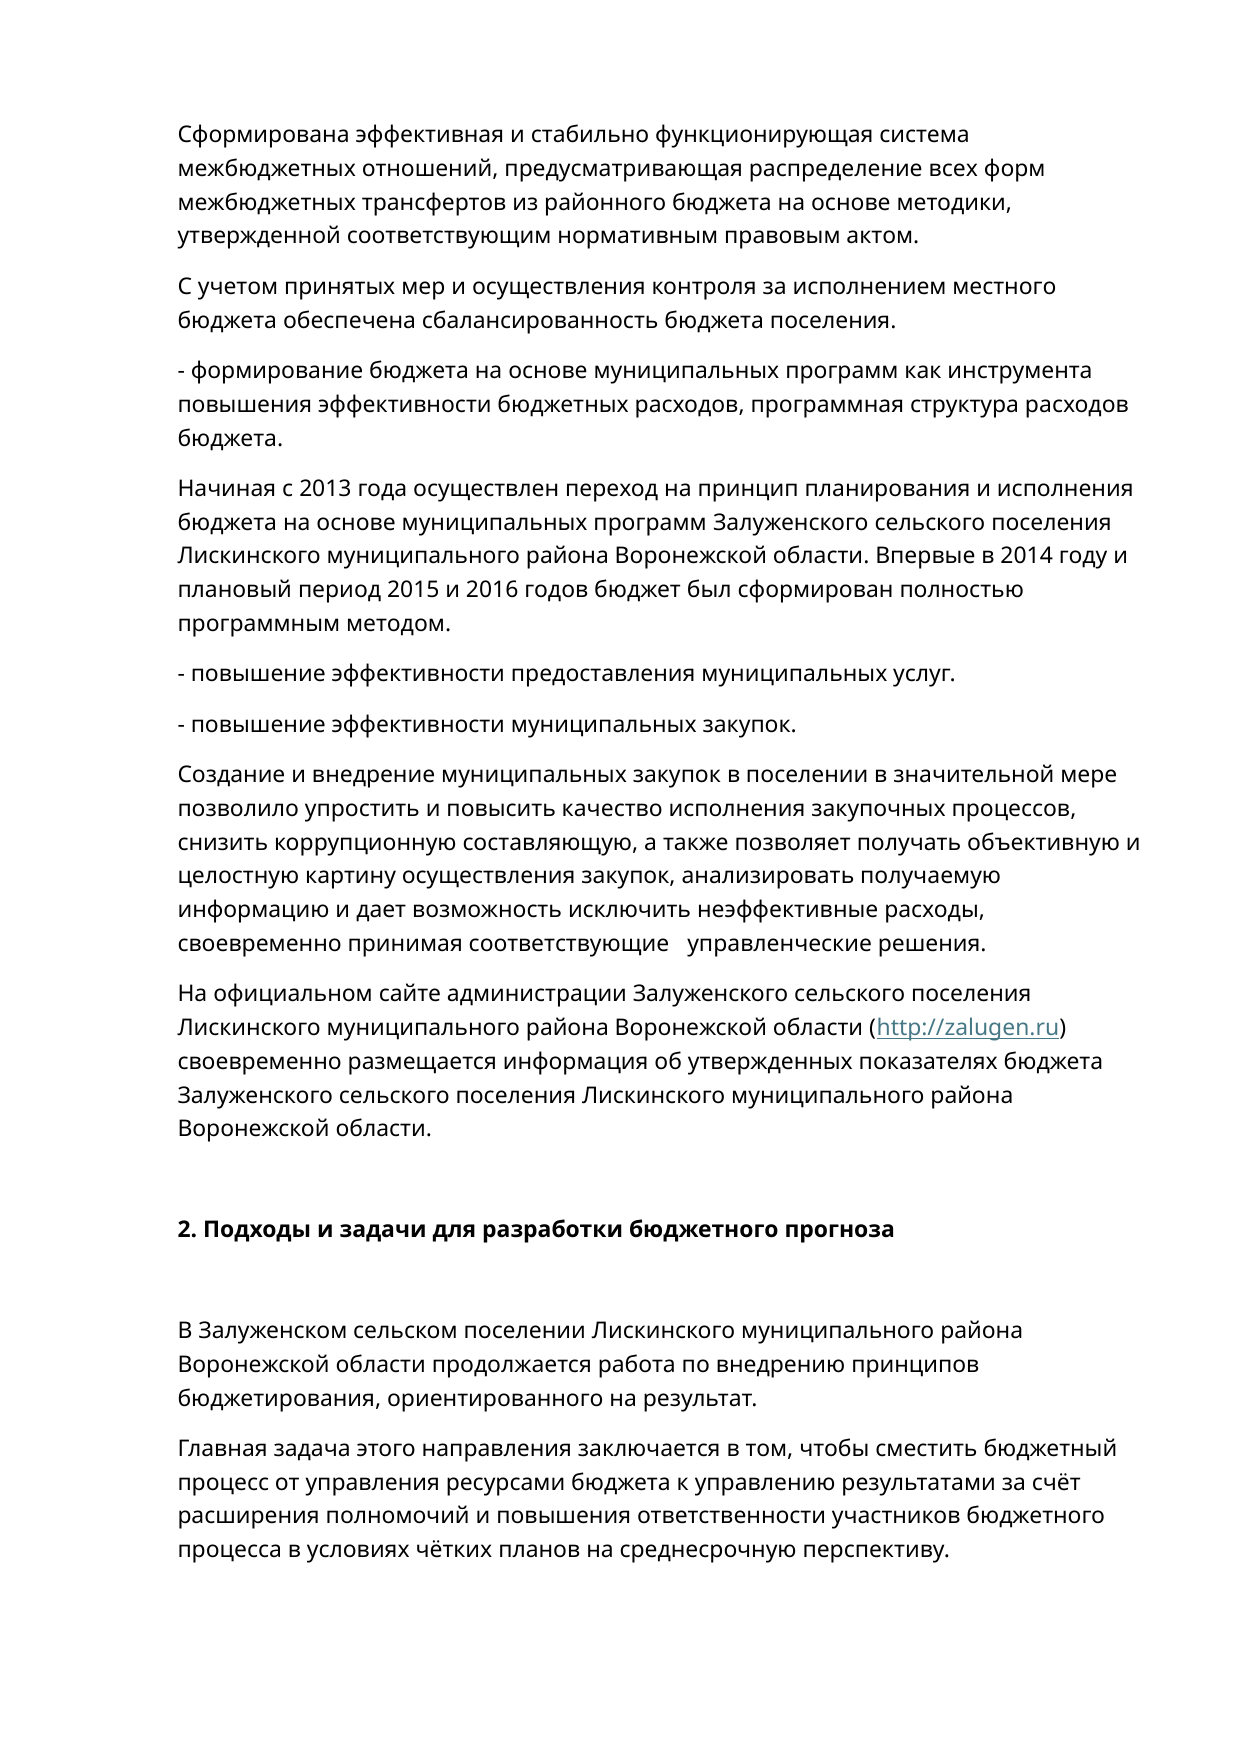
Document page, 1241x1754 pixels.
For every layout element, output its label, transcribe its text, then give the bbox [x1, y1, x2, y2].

text На официальном сайте администрации Залуженского сельского поселения Лискинского муниципального района Воронежской области (http://zalugen.ru) своевременно размещается информация об утвержденных показателях бюджета Залуженского сельского поселения Лискинского муниципального района Воронежской области. [177, 977, 1152, 1143]
text - повышение эффективности муниципальных закупок. [177, 708, 1152, 739]
text Главная задача этого направления заключается в том, чтобы сместить бюджетный процесс от управления ресурсами бюджета к управлению результатами за счёт расширения полномочий и повышения ответственности участников бюджетного процесса в условиях чётких планов на среднесрочную перспективу. [177, 1432, 1152, 1564]
text - повышение эффективности предоставления муниципальных услуг. [177, 657, 1152, 688]
text Начиная с 2013 года осуществлен переход на принцип планирования и исполнения бюджета на основе муниципальных программ Залуженского сельского поселения Лискинского муниципального района Воронежской области. Впервые в 2014 году и плановый период 2015 и 2016 годов бюджет был сформирован полностью программным методом. [177, 472, 1152, 638]
text С учетом принятых мер и осуществления контроля за исполнением местного бюджета обеспечена сбалансированность бюджета поселения. [177, 270, 1152, 335]
text Сформирована эффективная и стабильно функционирующая система межбюджетных отношений, предусматривающая распределение всех форм межбюджетных трансфертов из районного бюджета на основе методики, утвержденной соответствующим нормативным правовым актом. [177, 118, 1152, 251]
text В Залуженском сельском поселении Лискинского муниципального района Воронежской области продолжается работа по внедрению принципов бюджетирования, ориентированного на результат. [177, 1314, 1152, 1413]
text Создание и внедрение муниципальных закупок в поселении в значительной мере позволило упростить и повысить качество исполнения закупочных процессов, снизить коррупционную составляющую, а также позволяет получать объективную и целостную картину осуществления закупок, анализировать получаемую информацию и дает возможность исключить неэффективные расходы, своевременно принимая соответствующие управленческие решения. [177, 758, 1152, 958]
text - формирование бюджета на основе муниципальных программ как инструмента повышения эффективности бюджетных расходов, программная структура расходов бюджета. [177, 354, 1152, 453]
text 2. Подходы и задачи для разработки бюджетного прогноза [177, 1213, 1152, 1244]
